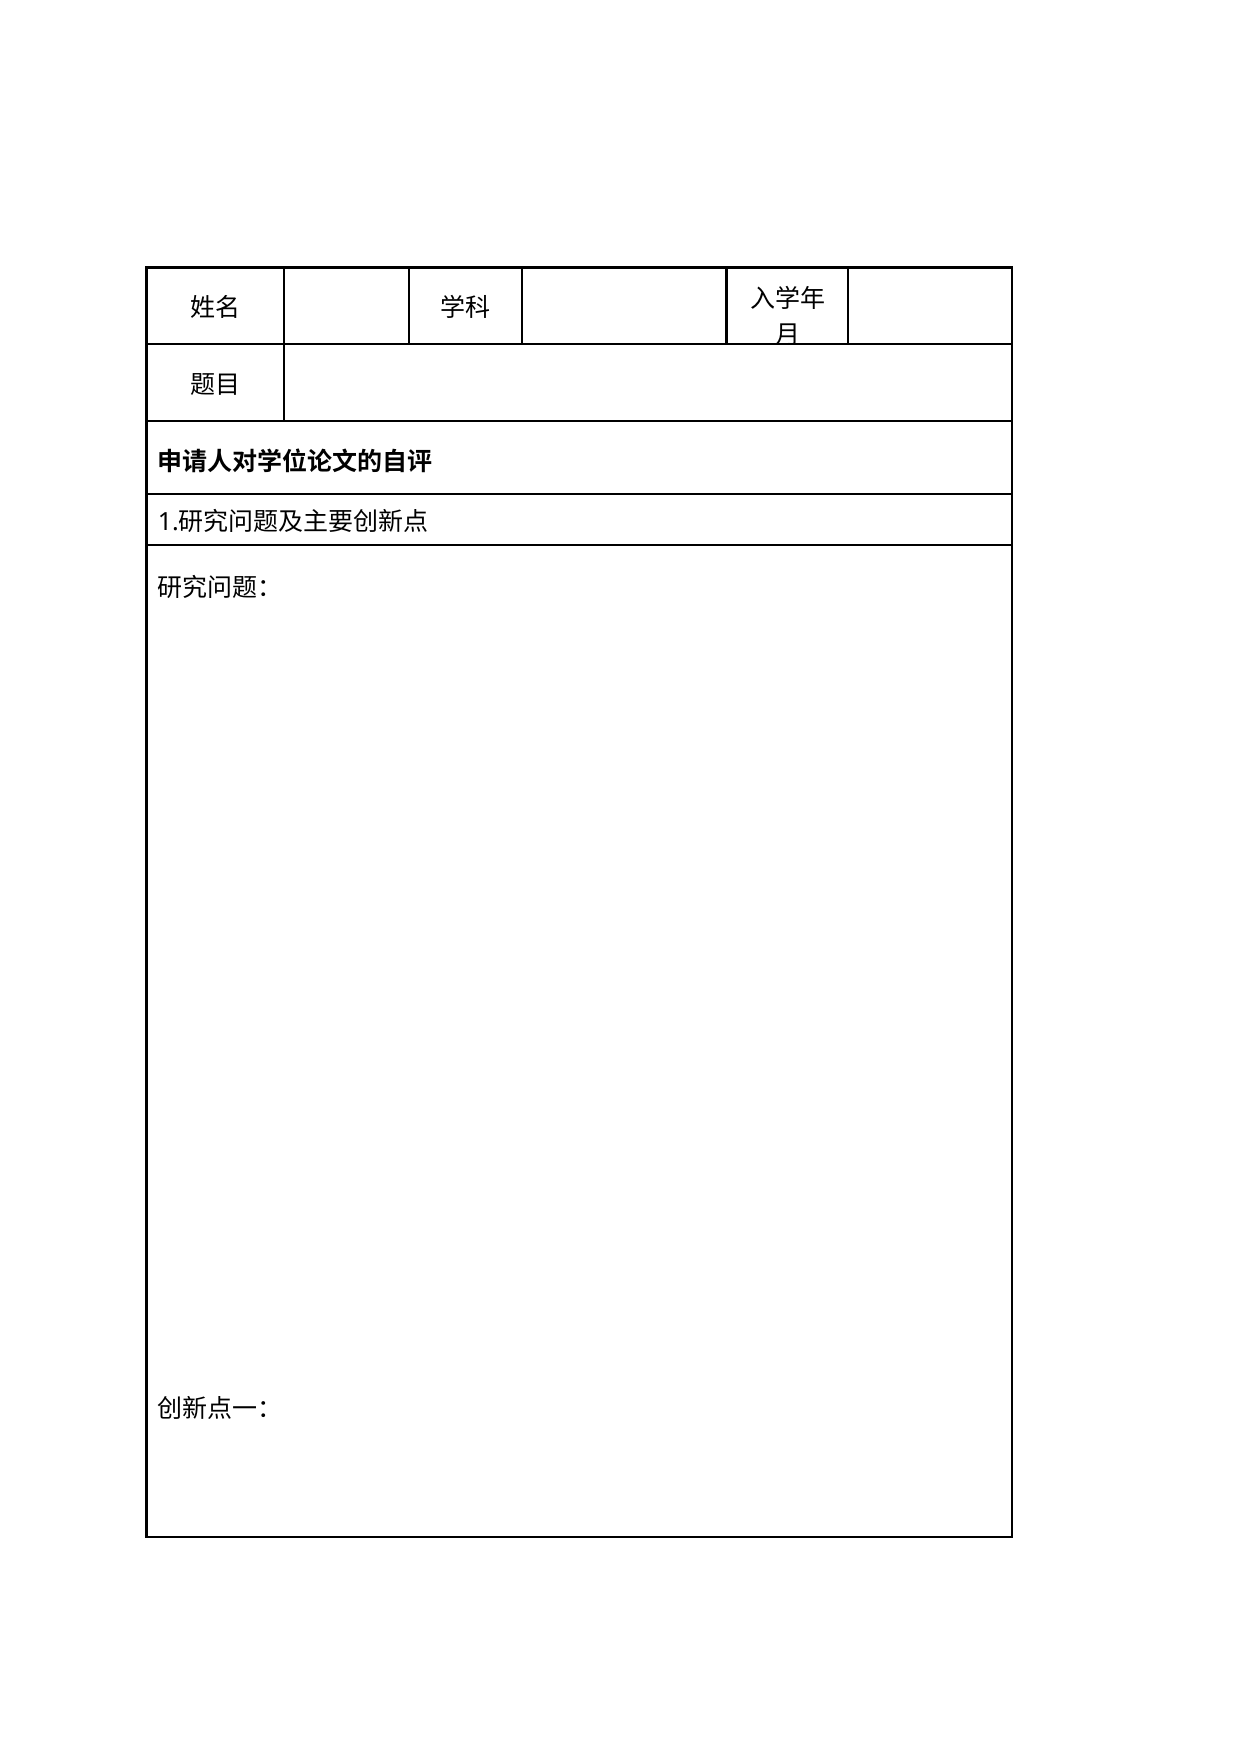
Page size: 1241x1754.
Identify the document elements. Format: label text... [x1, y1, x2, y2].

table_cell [148, 546, 1011, 1536]
table_header 入学年月 [728, 269, 847, 343]
table_cell 申请人对学位论文的自评 [148, 422, 1011, 493]
table_header 学科 [410, 269, 521, 343]
table_cell 题目 [148, 345, 283, 420]
table_header 姓名 [148, 269, 283, 343]
table_cell 1.研究问题及主要创新点 [148, 495, 1011, 544]
table_header [285, 269, 408, 343]
table_header [523, 269, 725, 343]
table_header [849, 269, 1011, 343]
table_cell [285, 345, 1011, 420]
